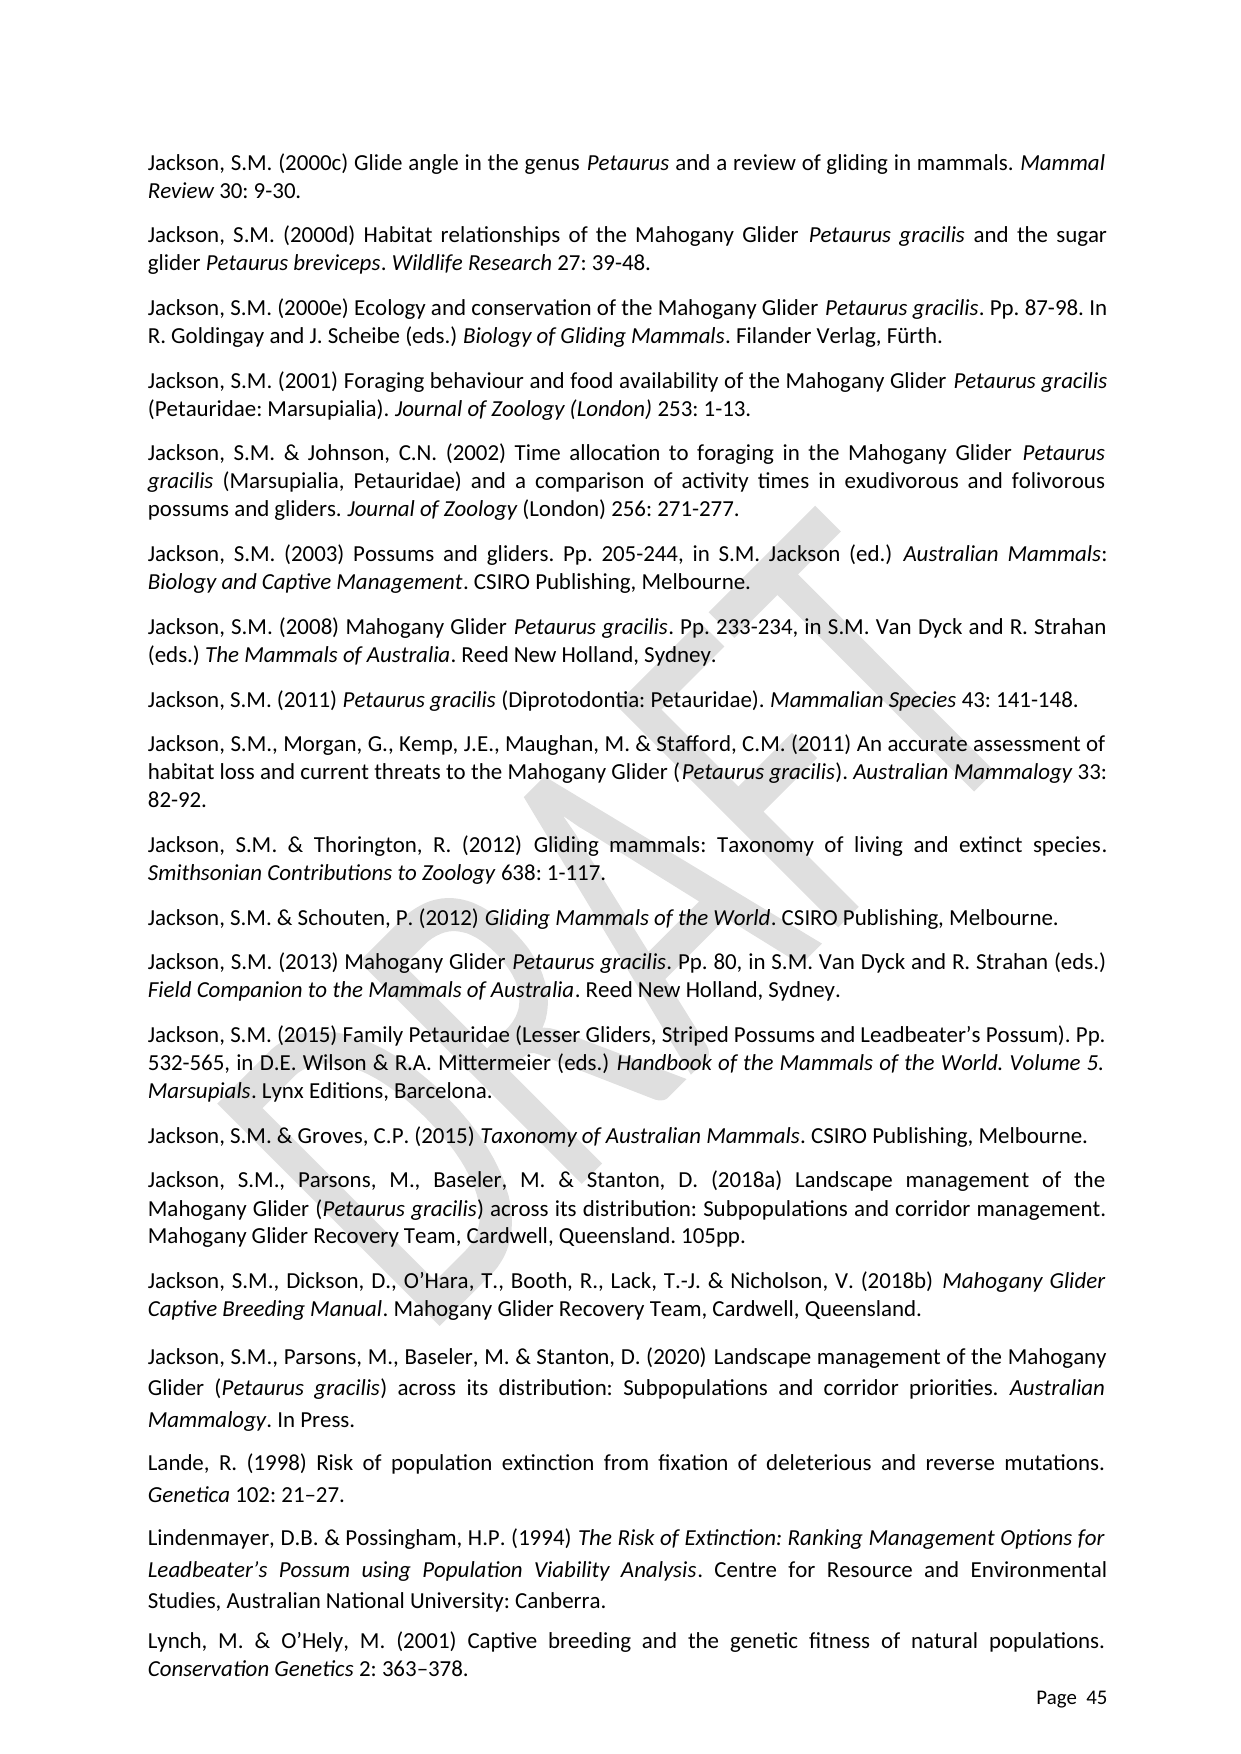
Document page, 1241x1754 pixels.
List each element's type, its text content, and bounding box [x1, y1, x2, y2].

text Lande, R. (1998) Risk of population extinction from fixation of deleterious and reverse mutations. Genetica 102: 21–27. [148, 1445, 1107, 1508]
text Jackson, S.M. & Thorington, R. (2012) Gliding mammals: Taxonomy of living and extinct species. Smithsonian Contributions to Zoology 638: 1-117. [148, 830, 1107, 886]
text Jackson, S.M. & Johnson, C.N. (2002) Time allocation to foraging in the Mahogany Glider Petaurus gracilis (Marsupialia, Petauridae) and a comparison of activity times in exudivorous and folivorous possums and gliders. Journal of Zoology (London) 256: 271-277. [148, 438, 1107, 523]
text Jackson, S.M. & Schouten, P. (2012) Gliding Mammals of the World. CSIRO Publishing, Melbourne. [148, 903, 1107, 931]
text Jackson, S.M. (2000c) Glide angle in the genus Petaurus and a review of gliding in mammals. Mammal Review 30: 9-30. [148, 148, 1107, 204]
text Jackson, S.M. (2000e) Ecology and conservation of the Mahogany Glider Petaurus gracilis. Pp. 87-98. In R. Goldingay and J. Scheibe (eds.) Biology of Gliding Mammals. Filander Verlag, Fürth. [148, 293, 1107, 349]
text Jackson, S.M. (2001) Foraging behaviour and food availability of the Mahogany Glider Petaurus gracilis (Petauridae: Marsupialia). Journal of Zoology (London) 253: 1-13. [148, 366, 1107, 422]
text Jackson, S.M., Parsons, M., Baseler, M. & Stanton, D. (2020) Landscape management of the Mahogany Glider (Petaurus gracilis) across its distribution: Subpopulations and corridor priorities. Australian Mammalogy. In Press. [148, 1339, 1107, 1433]
text Jackson, S.M. (2011) Petaurus gracilis (Diprotodontia: Petauridae). Mammalian Species 43: 141-148. [148, 685, 1107, 713]
text Jackson, S.M., Dickson, D., O’Hara, T., Booth, R., Lack, T.-J. & Nicholson, V. (2018b) Mahogany Glider Captive Breeding Manual. Mahogany Glider Recovery Team, Cardwell, Queensland. [148, 1266, 1107, 1322]
text Jackson, S.M., Parsons, M., Baseler, M. & Stanton, D. (2018a) Landscape management of the Mahogany Glider (Petaurus gracilis) across its distribution: Subpopulations and corridor management. Mahogany Glider Recovery Team, Cardwell, Queensland. 105pp. [148, 1166, 1107, 1250]
text Jackson, S.M. & Groves, C.P. (2015) Taxonomy of Australian Mammals. CSIRO Publishing, Melbourne. [148, 1121, 1107, 1149]
text Jackson, S.M. (2008) Mahogany Glider Petaurus gracilis. Pp. 233-234, in S.M. Van Dyck and R. Strahan (eds.) The Mammals of Australia. Reed New Holland, Sydney. [148, 612, 1107, 668]
text Lynch, M. & O’Hely, M. (2001) Captive breeding and the genetic fitness of natural populations. Conservation Genetics 2: 363–378. [148, 1627, 1107, 1683]
text Jackson, S.M. (2013) Mahogany Glider Petaurus gracilis. Pp. 80, in S.M. Van Dyck and R. Strahan (eds.) Field Companion to the Mammals of Australia. Reed New Holland, Sydney. [148, 947, 1107, 1003]
text Lindenmayer, D.B. & Possingham, H.P. (1994) The Risk of Extinction: Ranking Management Options for Leadbeater’s Possum using Population Viability Analysis. Centre for Resource and Environmental Studies, Australian National University: Canberra. [148, 1520, 1107, 1614]
text Jackson, S.M. (2000d) Habitat relationships of the Mahogany Glider Petaurus gracilis and the sugar glider Petaurus breviceps. Wildlife Research 27: 39-48. [148, 220, 1107, 276]
text Jackson, S.M. (2003) Possums and gliders. Pp. 205-244, in S.M. Jackson (ed.) Australian Mammals: Biology and Captive Management. CSIRO Publishing, Melbourne. [148, 539, 1107, 595]
text Jackson, S.M. (2015) Family Petauridae (Lesser Gliders, Striped Possums and Leadbeater’s Possum). Pp. 532-565, in D.E. Wilson & R.A. Mittermeier (eds.) Handbook of the Mammals of the World. Volume 5. Marsupials. Lynx Editions, Barcelona. [148, 1020, 1107, 1104]
text Jackson, S.M., Morgan, G., Kemp, J.E., Maughan, M. & Stafford, C.M. (2011) An accurate assessment of habitat loss and current threats to the Mahogany Glider (Petaurus gracilis). Australian Mammalogy 33: 82-92. [148, 729, 1107, 813]
